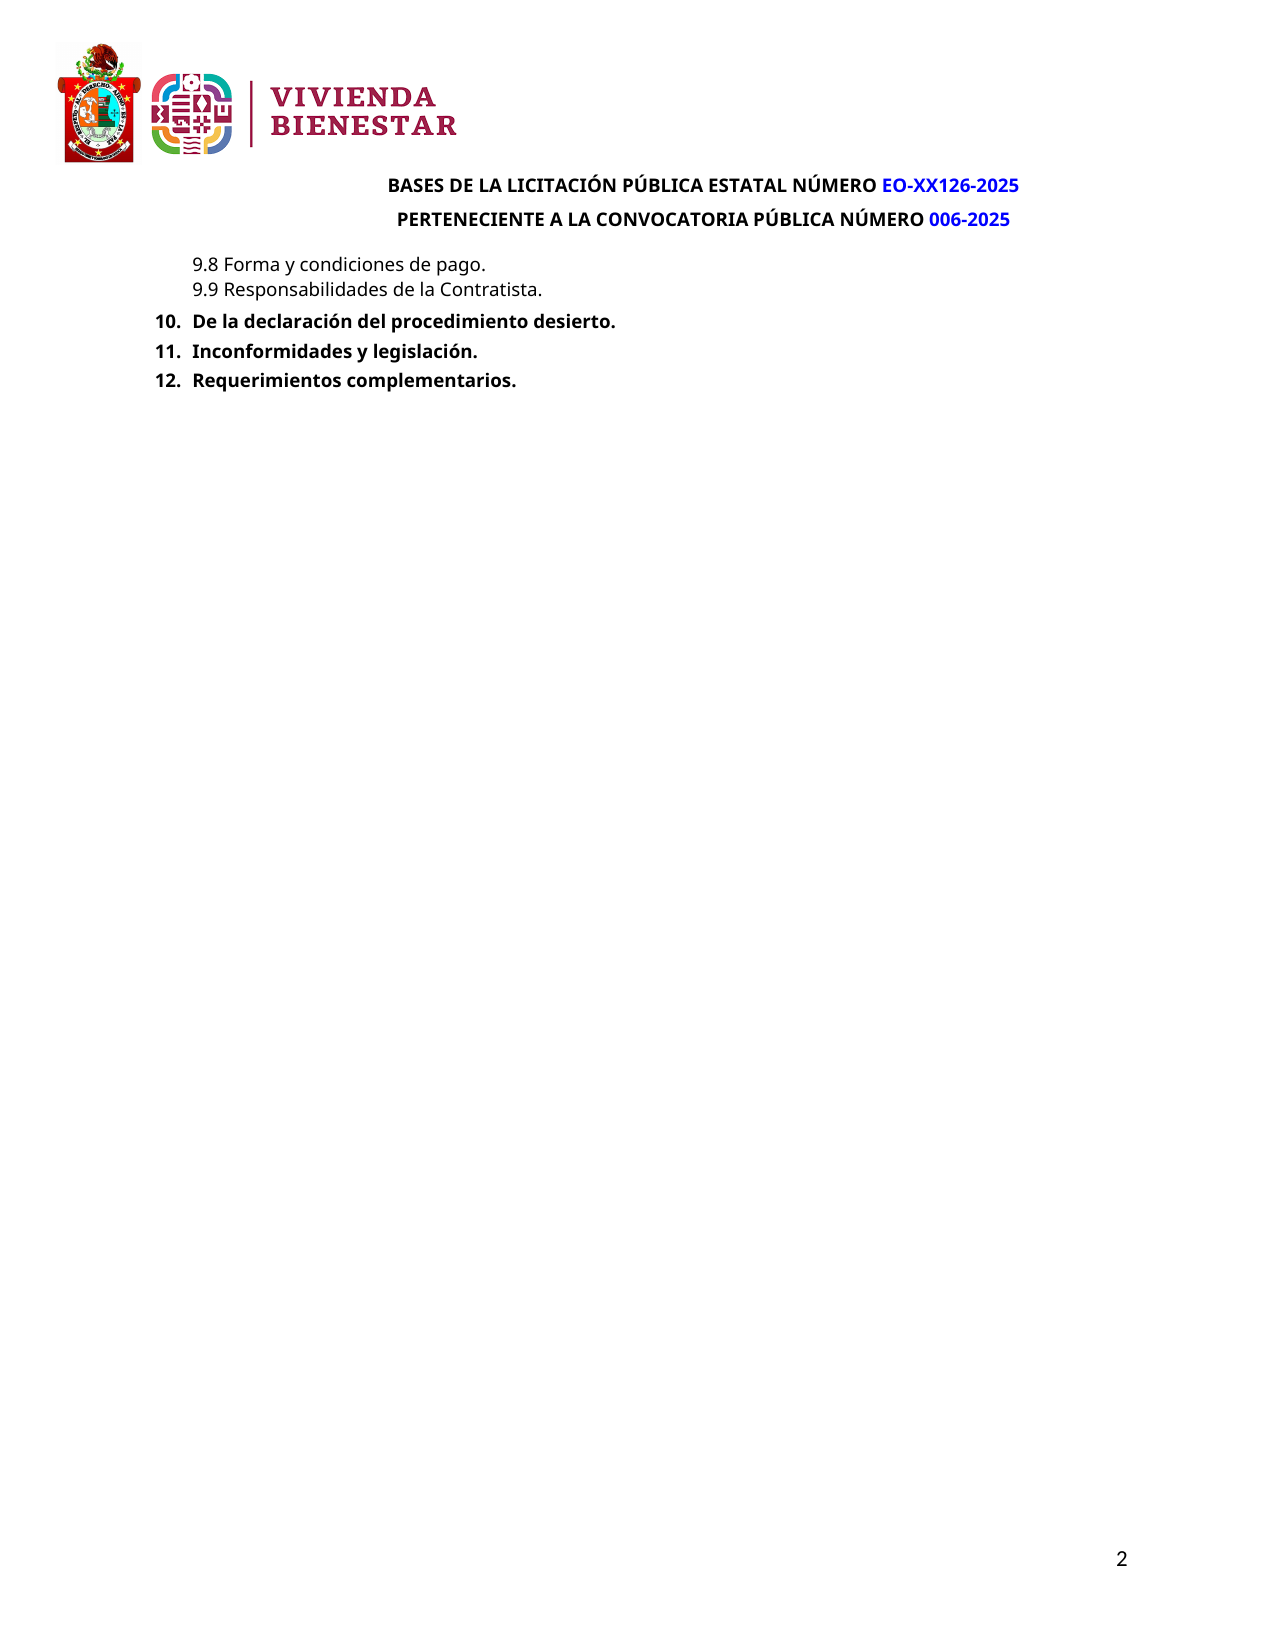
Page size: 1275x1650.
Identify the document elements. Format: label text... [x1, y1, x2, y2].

list De la declaración del procedimiento desierto. [154, 309, 1127, 334]
list Inconformidades y legislación. [154, 338, 1127, 363]
picture [147, 66, 473, 163]
picture [55, 42, 143, 165]
list Requerimientos complementarios. [154, 367, 1127, 393]
text 9.8 Forma y condiciones de pago. [192, 251, 1127, 277]
text 9.9 Responsabilidades de la Contratista. [192, 277, 1127, 302]
